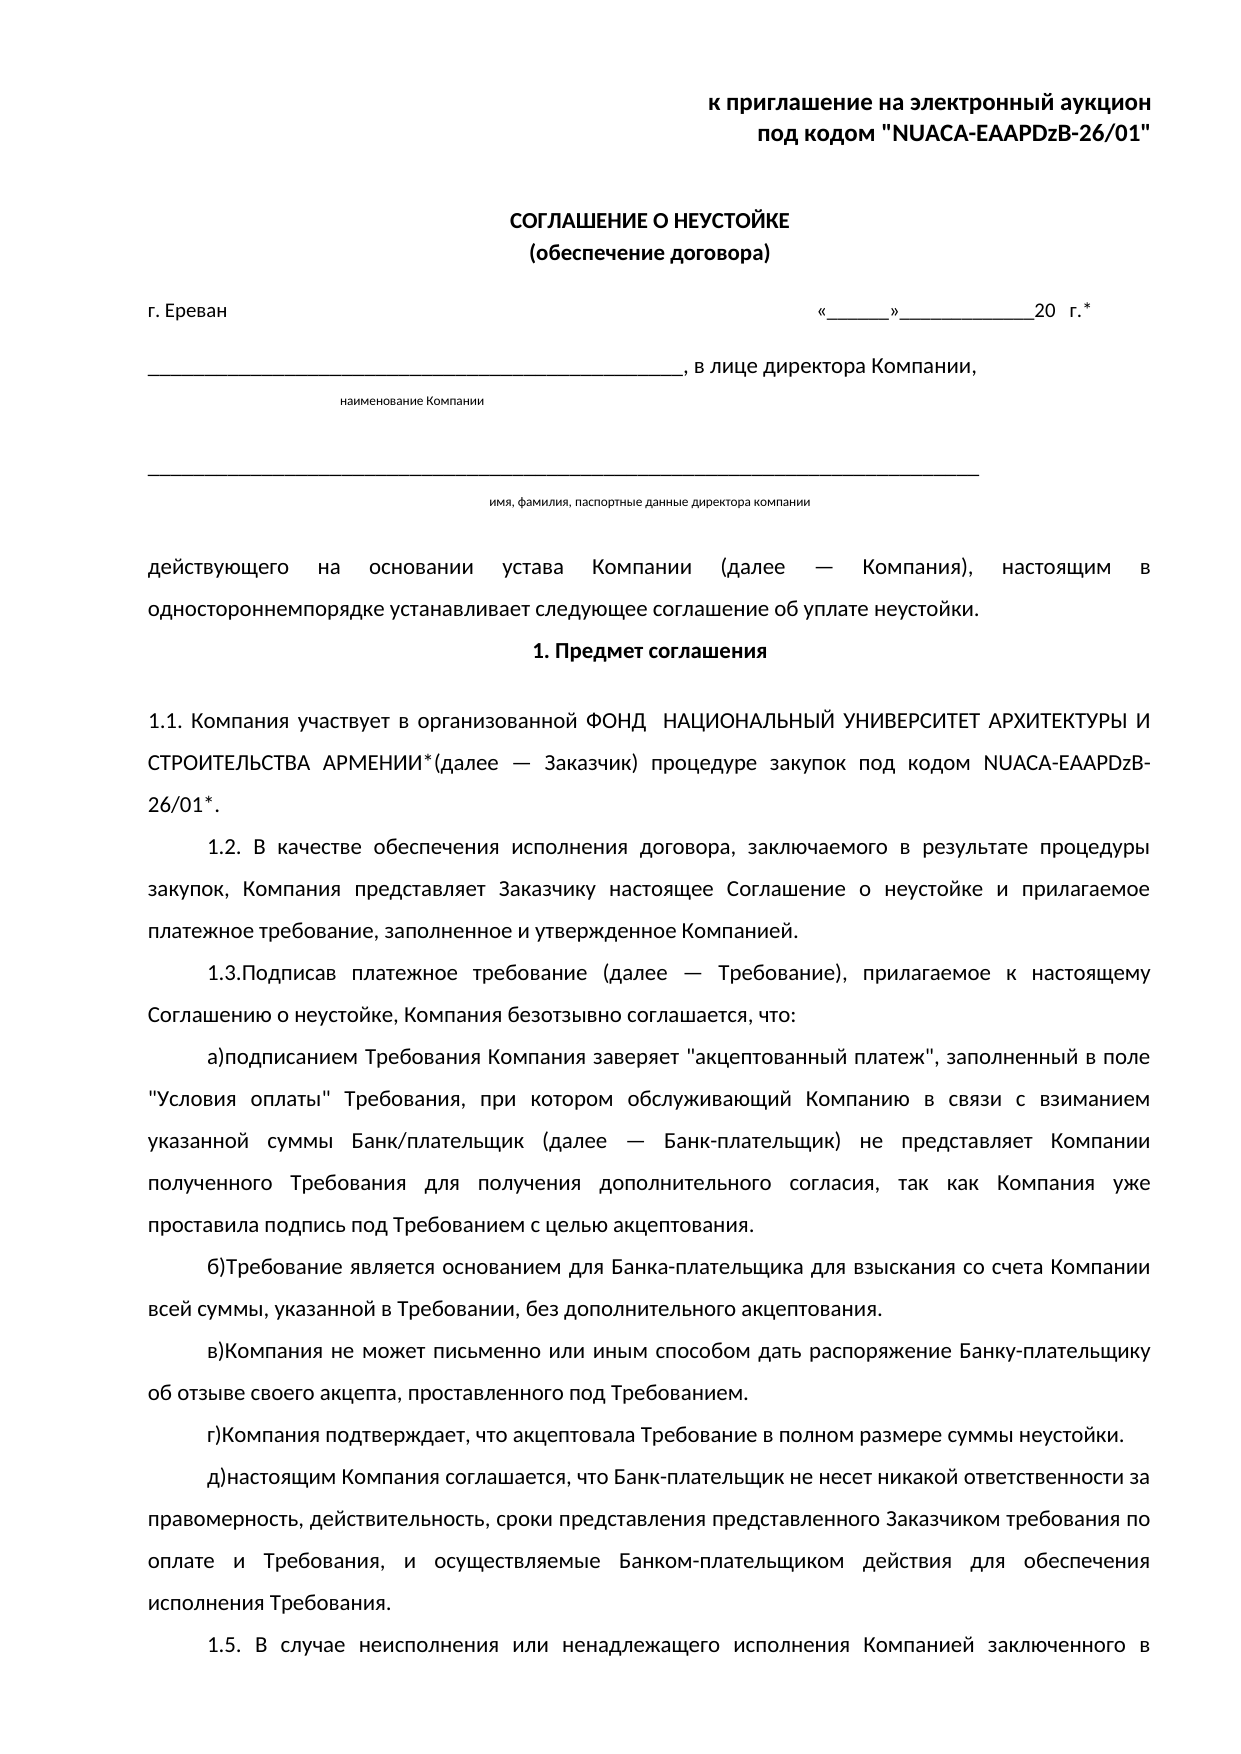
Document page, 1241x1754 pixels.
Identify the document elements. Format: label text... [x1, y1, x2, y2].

table_header «______»_____________20 г.* [635, 297, 1104, 351]
text 1. Предмет соглашения [148, 636, 1152, 664]
text СОГЛАШЕНИЕ О НЕУСТОЙКЕ [148, 206, 1152, 234]
text 1.3.Подписав платежное требование (далее — Требование), прилагаемое к настоящему Соглашению о неустойке, Компания безотзывно соглашается, что: [148, 958, 1152, 1028]
text (обеспечение договора) [148, 238, 1152, 266]
text г)Компания подтверждает, что акцептовала Требование в полном размере суммы неустойки. [148, 1420, 1152, 1448]
text в)Компания не может письменно или иным способом дать распоряжение Банку-плательщику об отзыве своего акцепта, проставленного под Требованием. [148, 1336, 1152, 1406]
text 1.1. Компания участвует в организованной ФОНД НАЦИОНАЛЬНЫЙ УНИВЕРСИТЕТ АРХИТЕКТУРЫ И СТРОИТЕЛЬСТВА АРМЕНИИ*(далее — Заказчик) процедуре закупок под кодом NUACA-EAAPDzB-26/01*. [148, 706, 1152, 818]
text а)подписанием Требования Компания заверяет "акцептованный платеж", заполненный в поле "Условия оплаты" Требования, при котором обслуживающий Компанию в связи с взиманием указанной суммы Банк/плательщик (далее — Банк-плательщик) не представляет Компании полученного Требования для получения дополнительного согласия, так как Компания уже проставила подпись под Требованием с целью акцептования. [148, 1042, 1152, 1238]
text 1.2. В качестве обеспечения исполнения договора, заключаемого в результате процедуры закупок, Компания представляет Заказчику настоящее Соглашение о неустойке и прилагаемое платежное требование, заполненное и утвержденное Компанией. [148, 832, 1152, 944]
text _______________________________________________, в лице директора Компании, [148, 351, 1152, 379]
text д)настоящим Компания соглашается, что Банк-плательщик не несет никакой ответственности за правомерность, действительность, сроки представления представленного Заказчиком требования по оплате и Требования, и осуществляемые Банком-плательщиком действия для обеспечения исполнения Требования. [148, 1462, 1152, 1616]
text имя, фамилия, паспортные данные директора компании [148, 494, 1152, 522]
text наименование Компании [340, 393, 1152, 421]
text к приглашение на электронный аукцион [177, 86, 1152, 117]
text _________________________________________________________________________ [148, 452, 1152, 480]
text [148, 1630, 1152, 1658]
text под кодом "NUACA-EAAPDzB-26/01" [148, 117, 1152, 147]
table_header г. Ереван [136, 297, 635, 351]
text б)Требование является основанием для Банка-плательщика для взыскания со счета Компании всей суммы, указанной в Требовании, без дополнительного акцептования. [148, 1252, 1152, 1322]
text действующего на основании устава Компании (далее — Компания), настоящим в одностороннемпорядке устанавливает следующее соглашение об уплате неустойки. [148, 552, 1152, 622]
